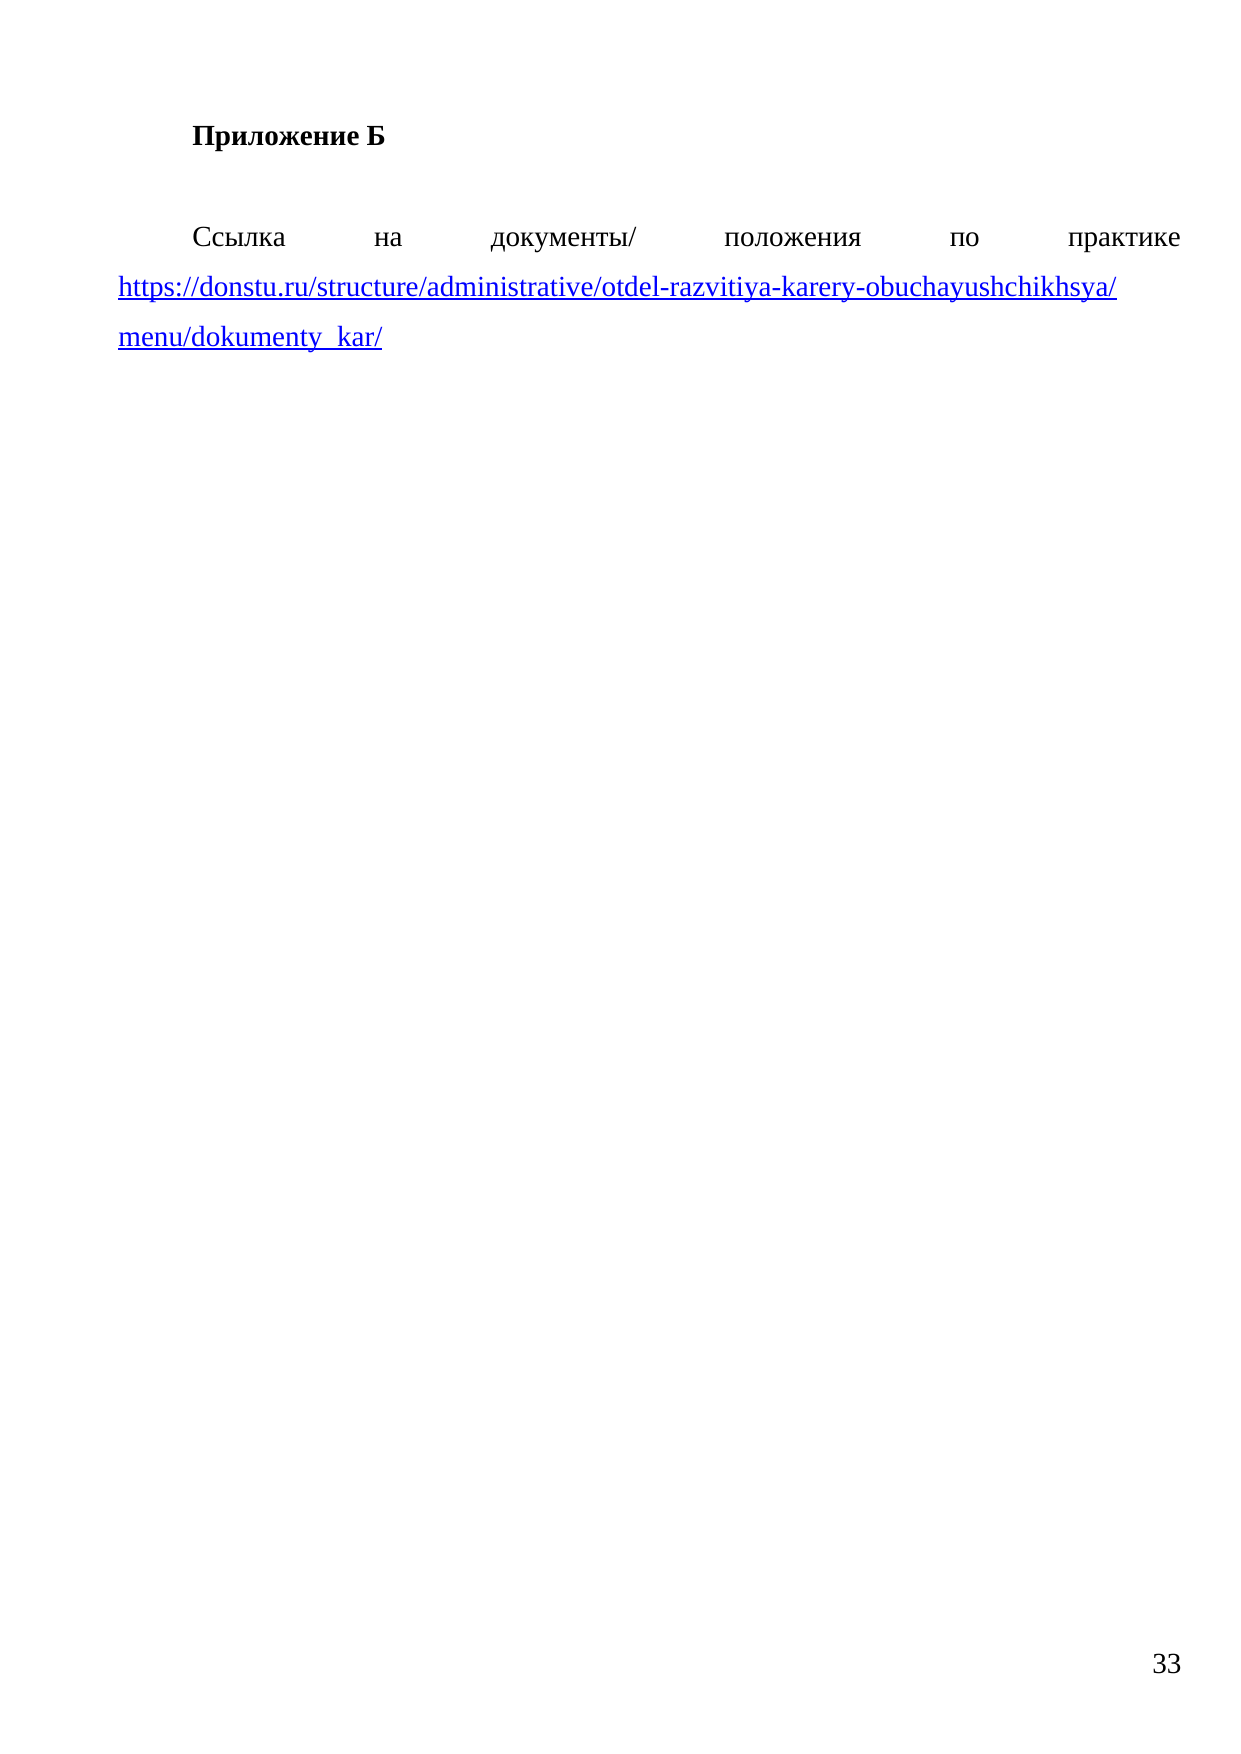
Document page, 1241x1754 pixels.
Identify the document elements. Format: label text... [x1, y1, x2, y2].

text Ссылка на документы/ положения по практике https://donstu.ru/structure/administrative/otdel-razvitiya-karery-obuchayushchikhsya/menu/dokumenty_kar/ [118, 219, 1181, 353]
text Приложение Б [118, 118, 1181, 152]
